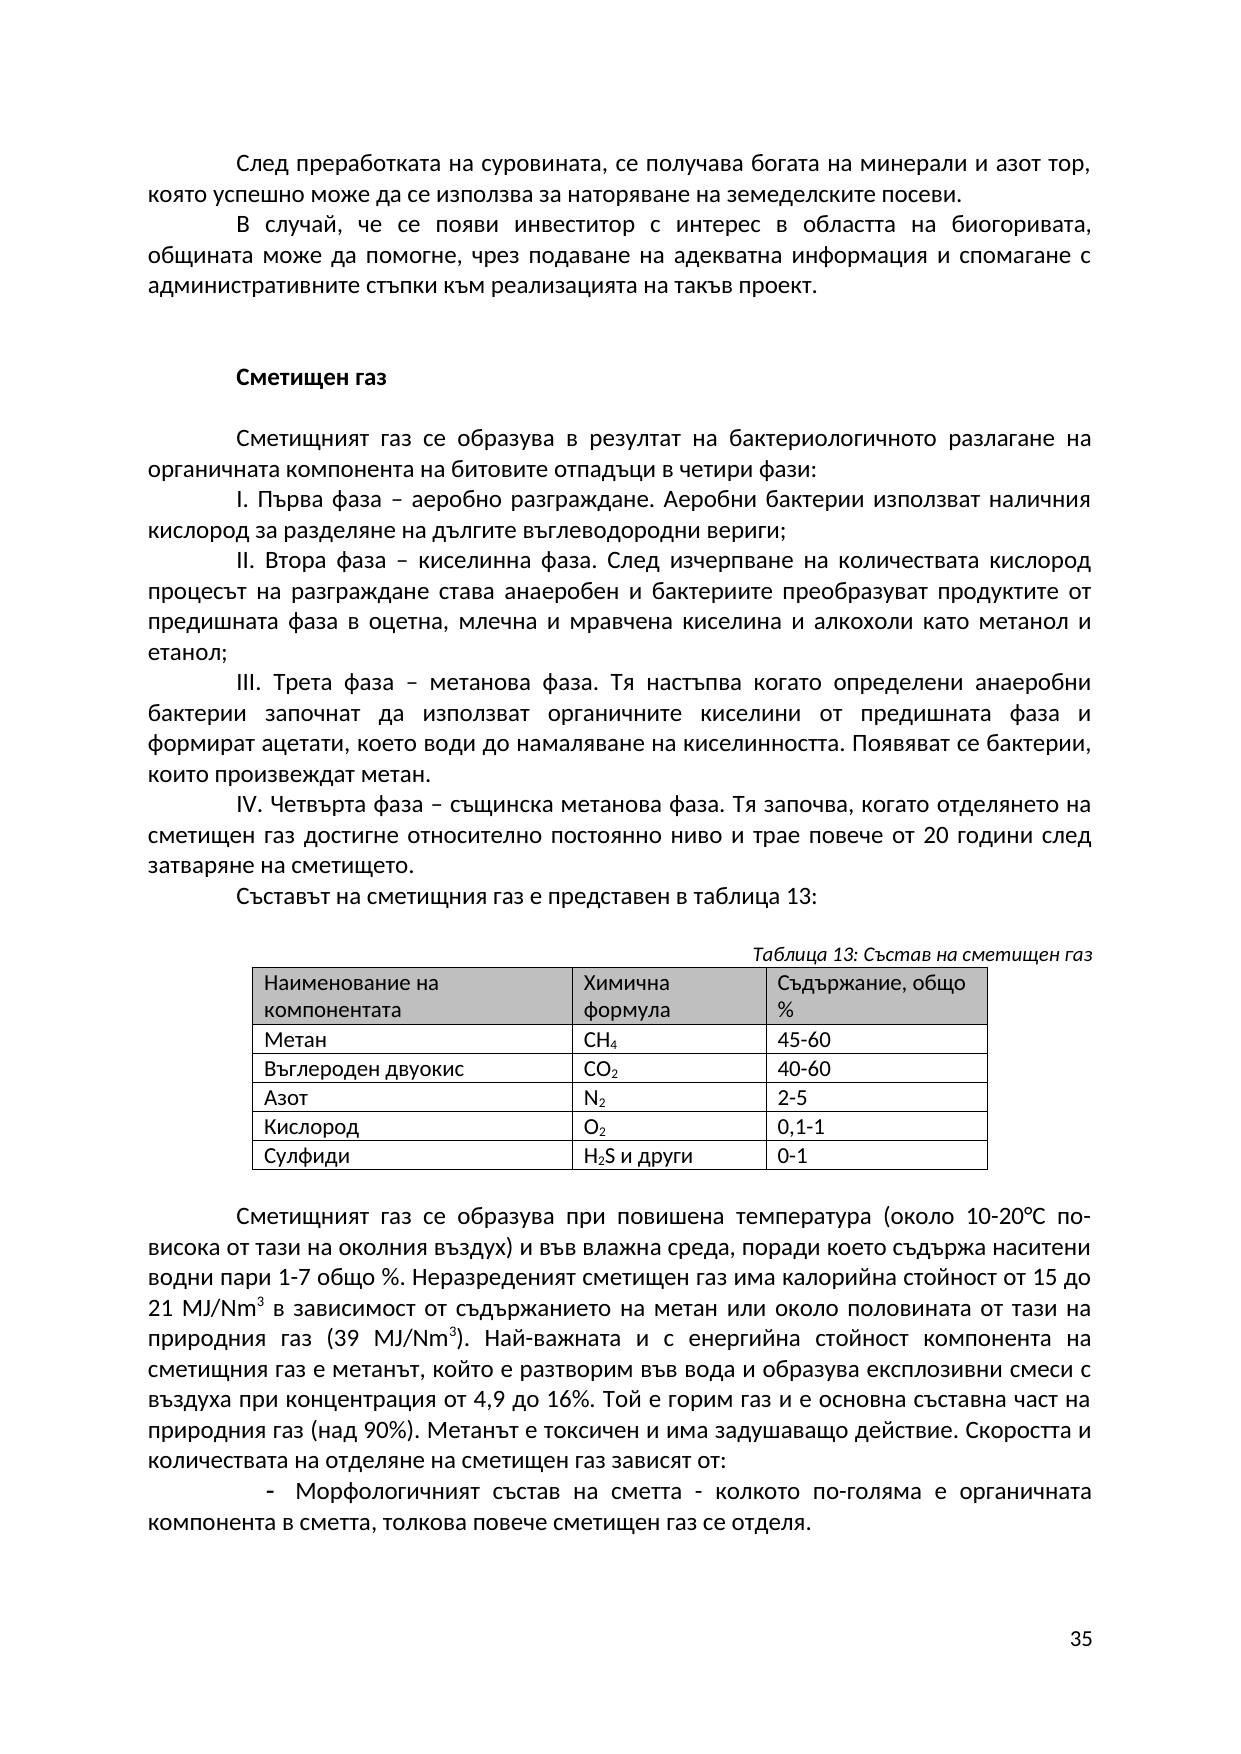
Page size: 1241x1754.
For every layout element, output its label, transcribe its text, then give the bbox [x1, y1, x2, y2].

table_header Химична формула [573, 968, 766, 1024]
table_cell H2S и други [573, 1141, 766, 1169]
table_cell N2 [573, 1083, 766, 1111]
text I. Първа фаза – аеробно разграждане. Аеробни бактерии използват наличния кислород за разделяне на дългите въглеводородни вериги; [148, 483, 1093, 544]
text Сметищен газ [148, 361, 1093, 392]
table_cell Метан [253, 1025, 572, 1053]
table_cell 0-1 [767, 1141, 987, 1169]
table_cell Азот [253, 1083, 572, 1111]
text Сметищният газ се образува в резултат на бактериологичното разлагане на органичната компонента на битовите отпадъци в четири фази: [148, 422, 1093, 483]
table_header Наименование на компонентата [253, 968, 572, 1024]
table_cell 40-60 [767, 1054, 987, 1082]
table_cell CH4 [573, 1025, 766, 1053]
text След преработката на суровината, се получава богата на минерали и азот тор, която успешно може да се използва за наторяване на земеделските посеви. [148, 148, 1093, 209]
table_cell 0,1-1 [767, 1112, 987, 1140]
text III. Трета фаза – метанова фаза. Тя настъпва когато определени анаеробни бактерии започнат да използват органичните киселини от предишната фаза и формират ацетати, което води до намаляване на киселинността. Появяват се бактерии, които произвеждат метан. [148, 666, 1093, 788]
table_cell 45-60 [767, 1025, 987, 1053]
table_header Съдържание, общо % [767, 968, 987, 1024]
list Морфологичният състав на сметта - колкото по-голяма е органичната компонента в сметта, толкова повече сметищен газ се отделя. [148, 1475, 1093, 1536]
table_cell 2-5 [767, 1083, 987, 1111]
text Таблица 13: Състав на сметищен газ [148, 941, 1093, 967]
table_cell Кислород [253, 1112, 572, 1140]
table_cell Сулфиди [253, 1141, 572, 1169]
text II. Втора фаза – киселинна фаза. След изчерпване на количествата кислород процесът на разграждане става анаеробен и бактериите преобразуват продуктите от предишната фаза в оцетна, млечна и мравчена киселина и алкохоли като метанол и етанол; [148, 544, 1093, 666]
table_cell O2 [573, 1112, 766, 1140]
text IV. Четвърта фаза – същинска метанова фаза. Тя започва, когато отделянето на сметищен газ достигне относително постоянно ниво и трае повече от 20 години след затваряне на сметището. [148, 788, 1093, 880]
text Съставът на сметищния газ е представен в таблица 13: [148, 880, 1093, 911]
table_cell CO2 [573, 1054, 766, 1082]
text В случай, че се появи инвеститор с интерес в областта на биогоривата, общината може да помогне, чрез подаване на адекватна информация и спомагане с административните стъпки към реализацията на такъв проект. [148, 209, 1093, 300]
table_cell Въглероден двуокис [253, 1054, 572, 1082]
text Сметищният газ се образува при повишена температура (около 10-20°С по- висока от тази на околния въздух) и във влажна среда, поради което съдържа наситени водни пари 1-7 общо %. Неразреденият сметищен газ има калорийна стойност от 15 до 21 МJ/Nm3 в зависимост от съдържанието на метан или около половината от тази на природния газ (39 МJ/Nm3). Най-важната и с енергийна стойност компонента на сметищния газ е метанът, който е разтворим във вода и образува експлозивни смеси с въздуха при концентрация от 4,9 до 16%. Той е горим газ и е основна съставна част на природния газ (над 90%). Метанът е токсичен и има задушаващо действие. Скоростта и количествата на отделяне на сметищен газ зависят от: [148, 1201, 1093, 1475]
